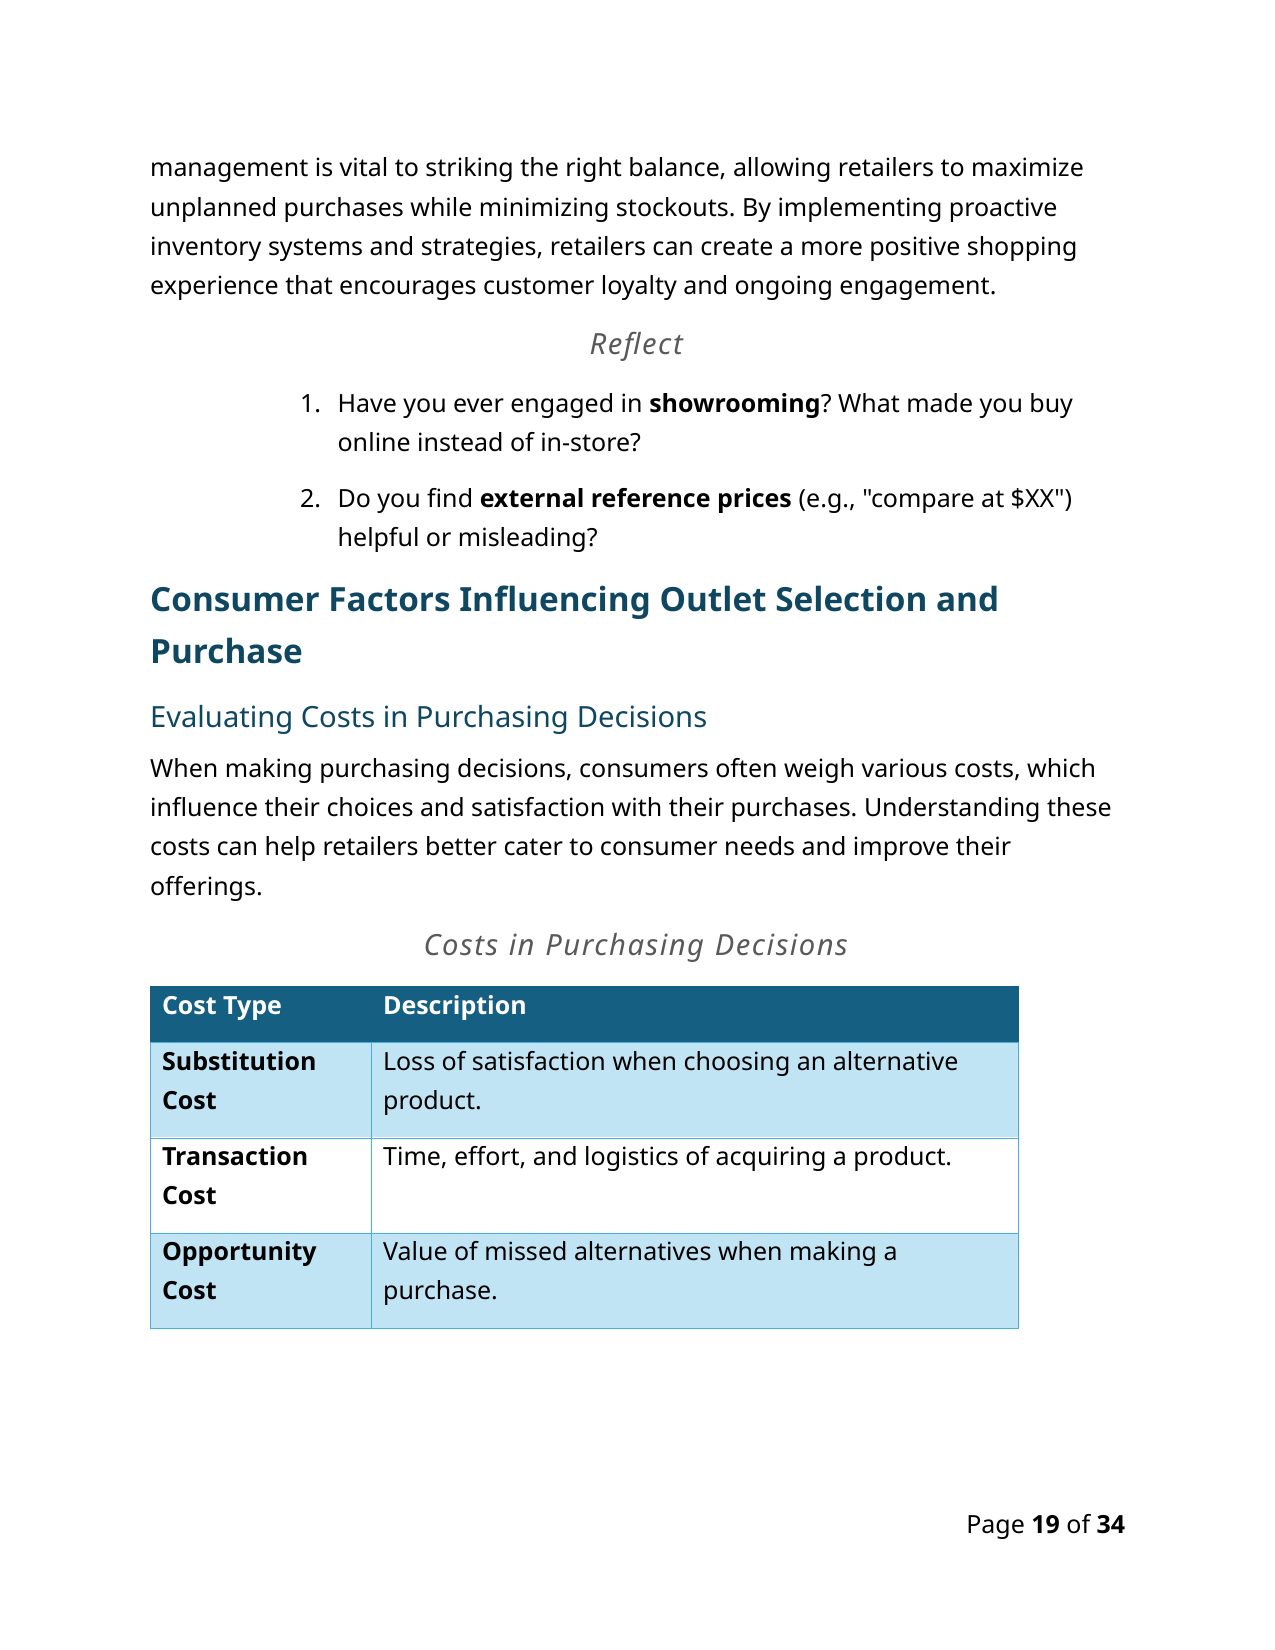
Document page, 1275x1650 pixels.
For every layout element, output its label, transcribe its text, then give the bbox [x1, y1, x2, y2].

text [150, 150, 1125, 302]
subtitle Consumer Factors Influencing Outlet Selection and Purchase [150, 576, 1125, 673]
table_header Description [372, 987, 1018, 1042]
table_cell Time, effort, and logistics of acquiring a product. [372, 1139, 1018, 1233]
table_cell Value of missed alternatives when making a purchase. [372, 1234, 1018, 1328]
table_cell Substitution Cost [151, 1043, 371, 1137]
list Have you ever engaged in showrooming? What made you buy online instead of in-store? [300, 386, 1125, 459]
table_cell Opportunity Cost [151, 1234, 371, 1328]
subtitle Evaluating Costs in Purchasing Decisions [150, 697, 1125, 736]
table_header Cost Type [151, 987, 371, 1042]
table_cell Loss of satisfaction when choosing an alternative product. [372, 1043, 1018, 1137]
subtitle Reflect [150, 323, 1125, 363]
table_cell Transaction Cost [151, 1139, 371, 1233]
subtitle Costs in Purchasing Decisions [150, 924, 1125, 964]
text When making purchasing decisions, consumers often weigh various costs, which influence their choices and satisfaction with their purchases. Understanding these costs can help retailers better cater to consumer needs and improve their offerings. [150, 751, 1125, 902]
list Do you find external reference prices (e.g., "compare at $XX") helpful or misleading? [300, 481, 1125, 554]
